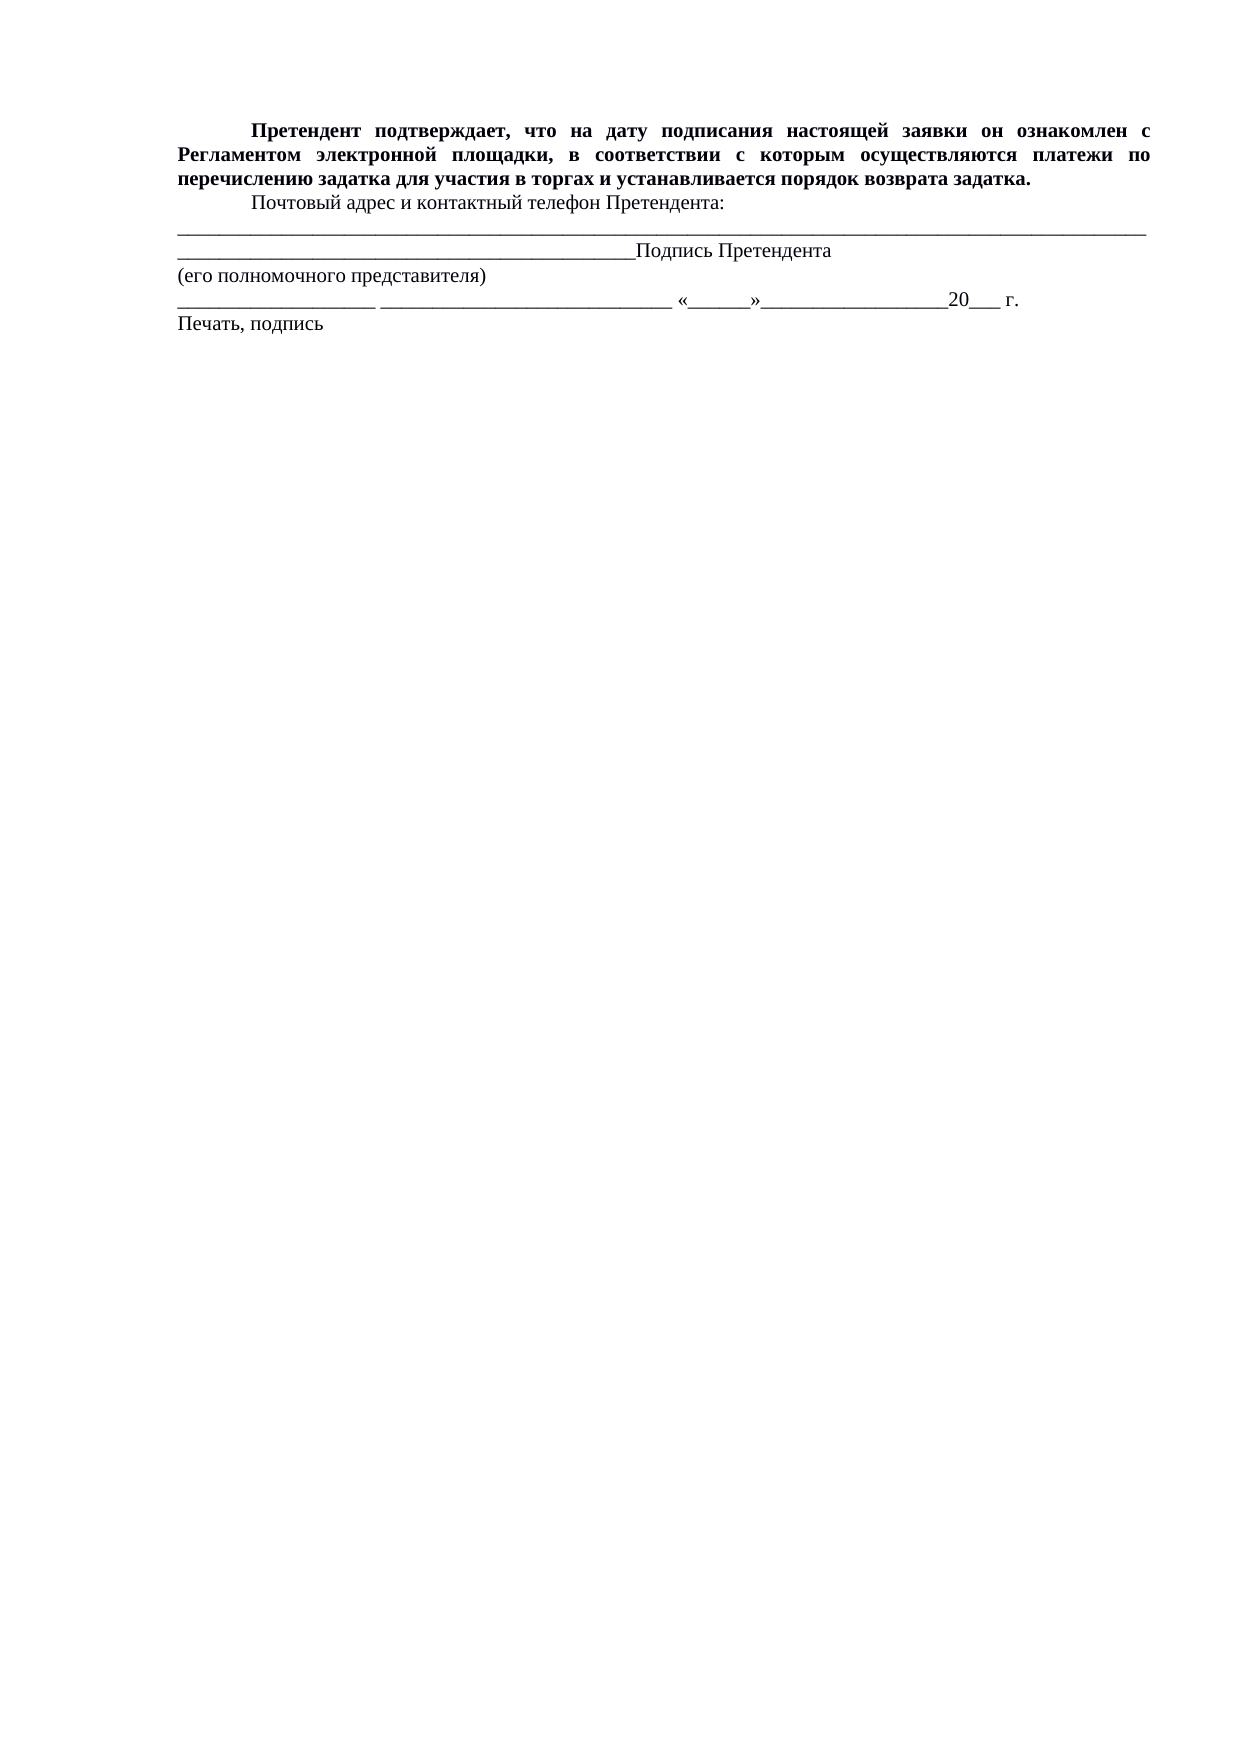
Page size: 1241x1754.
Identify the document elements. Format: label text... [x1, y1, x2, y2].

text (его полномочного представителя) [177, 262, 1152, 287]
text Печать, подпись [177, 311, 1152, 335]
text _________________________________________________________________________________________________________________________________________Подпись Претендента [177, 214, 1152, 262]
text Претендент подтверждает, что на дату подписания настоящей заявки он ознакомлен с Регламентом электронной площадки, в соответствии с которым осуществляются платежи по перечислению задатка для участия в торгах и устанавливается порядок возврата задатка. [177, 118, 1152, 190]
text Почтовый адрес и контактный телефон Претендента: [177, 190, 1152, 214]
text ___________________ ____________________________ «______»__________________20___ г. [177, 287, 1152, 311]
